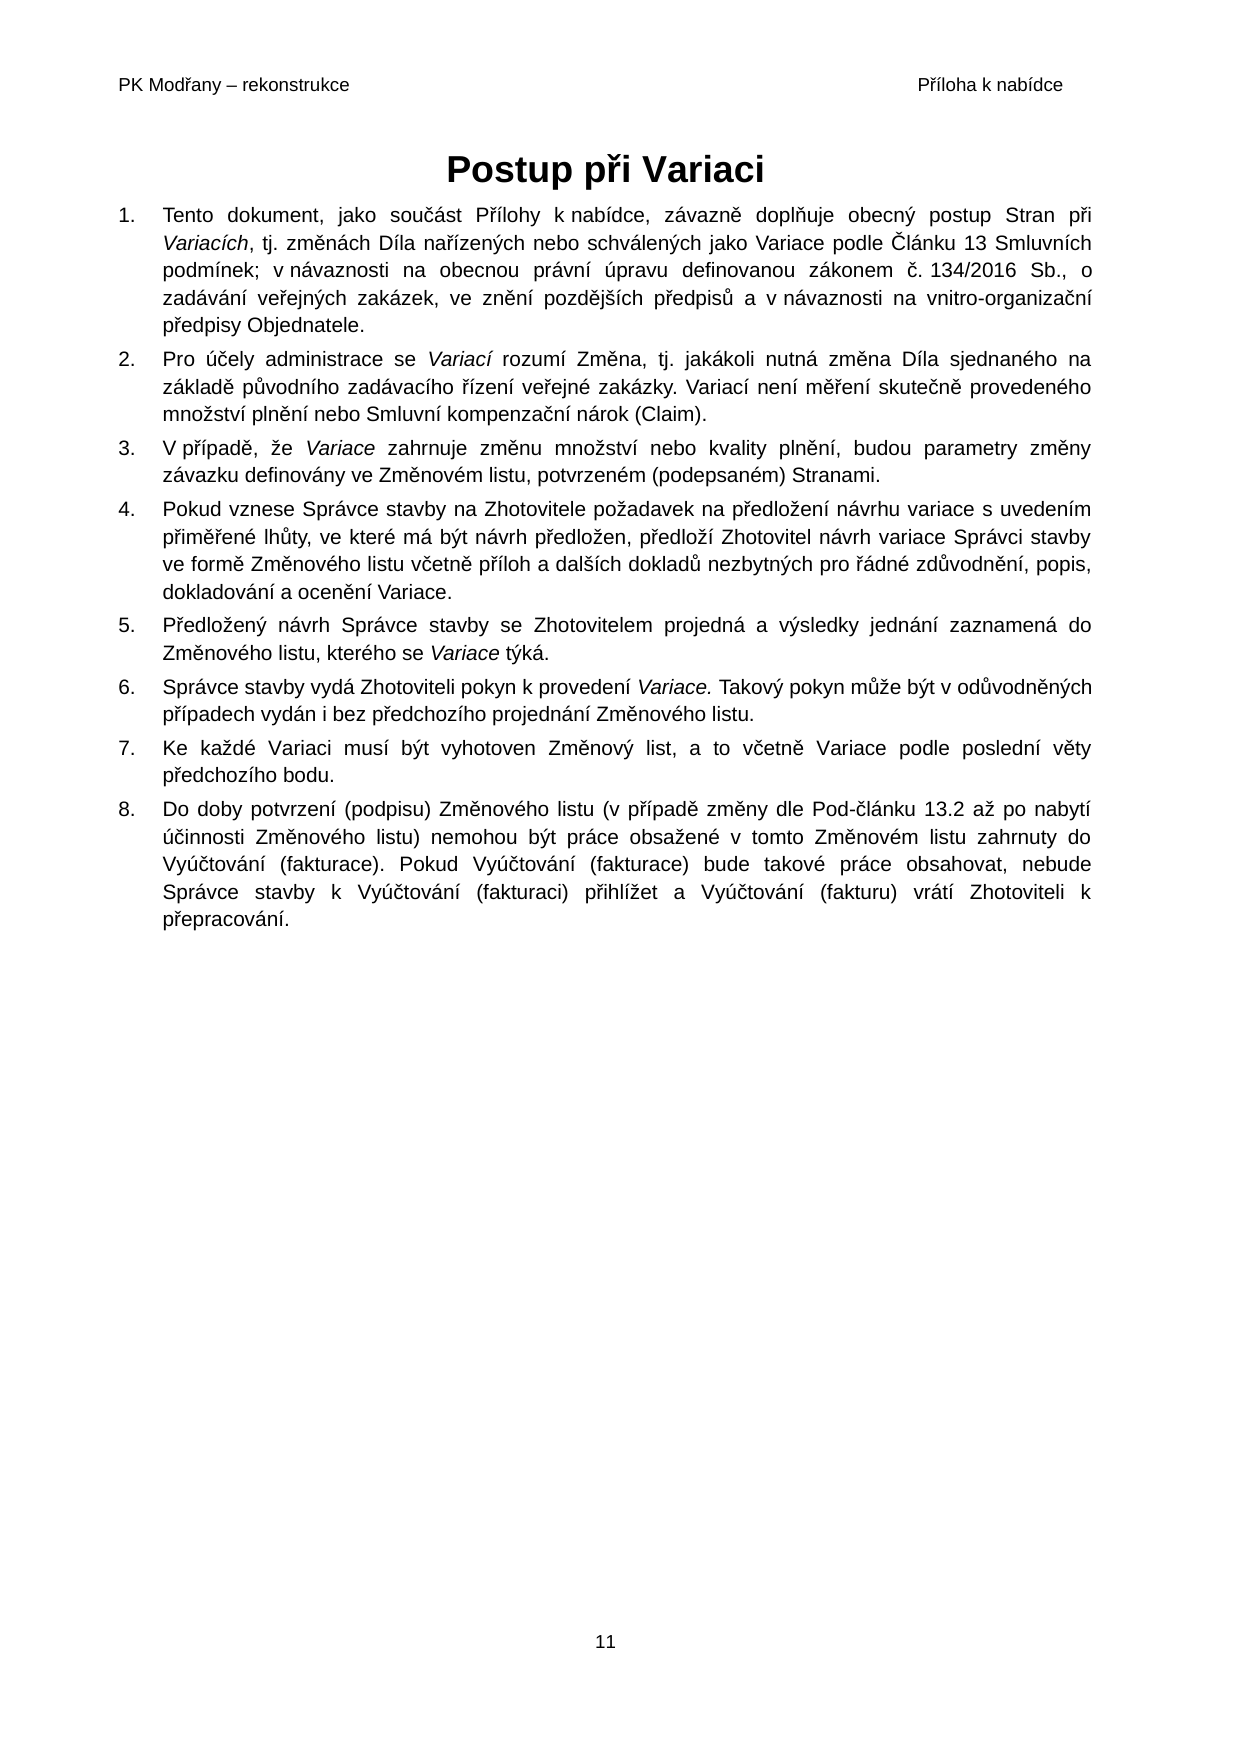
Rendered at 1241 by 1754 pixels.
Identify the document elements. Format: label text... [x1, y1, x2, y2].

list Pokud vznese Správce stavby na Zhotovitele požadavek na předložení návrhu variace s uvedením přiměřené lhůty, ve které má být návrh předložen, předloží Zhotovitel návrh variace Správci stavby ve formě Změnového listu včetně příloh a dalších dokladů nezbytných pro řádné zdůvodnění, popis, dokladování a ocenění Variace. [118, 497, 1093, 603]
list Ke každé Variaci musí být vyhotoven Změnový list, a to včetně Variace podle poslední věty předchozího bodu. [118, 736, 1093, 787]
list V případě, že Variace zahrnuje změnu množství nebo kvality plnění, budou parametry změny závazku definovány ve Změnovém listu, potvrzeném (podepsaném) Stranami. [118, 436, 1093, 487]
list Pro účely administrace se Variací rozumí Změna, tj. jakákoli nutná změna Díla sjednaného na základě původního zadávacího řízení veřejné zakázky. Variací není měření skutečně provedeného množství plnění nebo Smluvní kompenzační nárok (Claim). [118, 347, 1093, 426]
list Předložený návrh Správce stavby se Zhotovitelem projedná a výsledky jednání zaznamená do Změnového listu, kterého se Variace týká. [118, 613, 1093, 665]
list Správce stavby vydá Zhotoviteli pokyn k provedení Variace. Takový pokyn může být v odůvodněných případech vydán i bez předchozího projednání Změnového listu. [118, 674, 1093, 726]
list Tento dokument, jako součást Přílohy k nabídce, závazně doplňuje obecný postup Stran při Variacích, tj. změnách Díla nařízených nebo schválených jako Variace podle Článku 13 Smluvních podmínek; v návaznosti na obecnou právní úpravu definovanou zákonem č. 134/2016 Sb., o zadávání veřejných zakázek, ve znění pozdějších předpisů a v návaznosti na vnitro-organizační předpisy Objednatele. [118, 203, 1093, 337]
title Postup při Variaci [118, 148, 1093, 191]
list Do doby potvrzení (podpisu) Změnového listu (v případě změny dle Pod-článku 13.2 až po nabytí účinnosti Změnového listu) nemohou být práce obsažené v tomto Změnovém listu zahrnuty do Vyúčtování (fakturace). Pokud Vyúčtování (fakturace) bude takové práce obsahovat, nebude Správce stavby k Vyúčtování (fakturaci) přihlížet a Vyúčtování (fakturu) vrátí Zhotoviteli k přepracování. [118, 797, 1093, 931]
